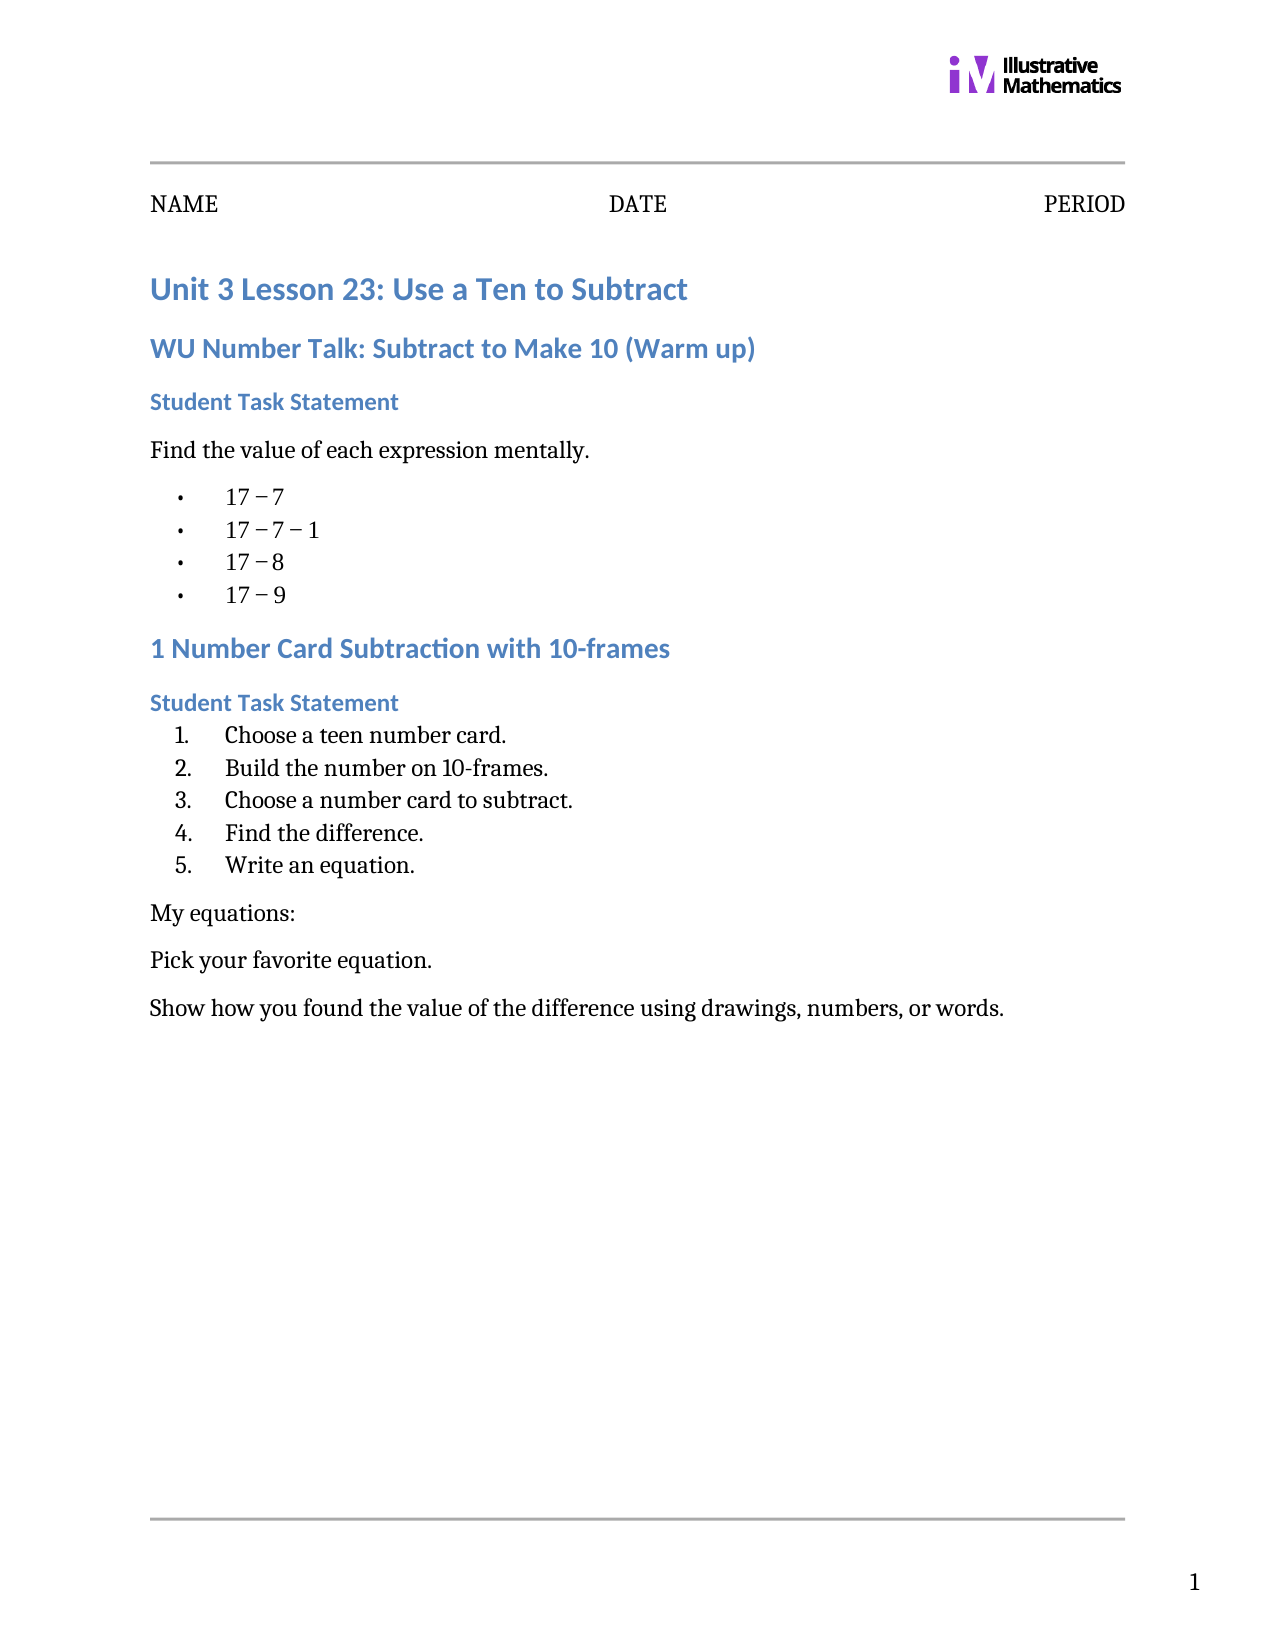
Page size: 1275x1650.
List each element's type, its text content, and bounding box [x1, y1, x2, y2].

list Choose a teen number card. [175, 721, 1125, 750]
subtitle WU Number Talk: Subtract to Make 10 (Warm up) [150, 330, 1125, 366]
list Build the number on 10-frames. [175, 753, 1125, 782]
subtitle Student Task Statement [150, 687, 1125, 717]
text Show how you found the value of the difference using drawings, numbers, or words. [150, 993, 1125, 1022]
text Find the value of each expression mentally. [150, 436, 1125, 464]
list Choose a number card to subtract. [175, 786, 1125, 815]
list Write an equation. [175, 851, 1125, 880]
text Pick your favorite equation. [150, 946, 1125, 975]
text My equations: [150, 898, 1125, 927]
subtitle 1 Number Card Subtraction with 10-frames [150, 630, 1125, 666]
subtitle Student Task Statement [150, 386, 1125, 417]
list Find the difference. [175, 818, 1125, 847]
picture [949, 55, 1121, 93]
subtitle Unit 3 Lesson 23: Use a Ten to Subtract [150, 268, 1125, 309]
